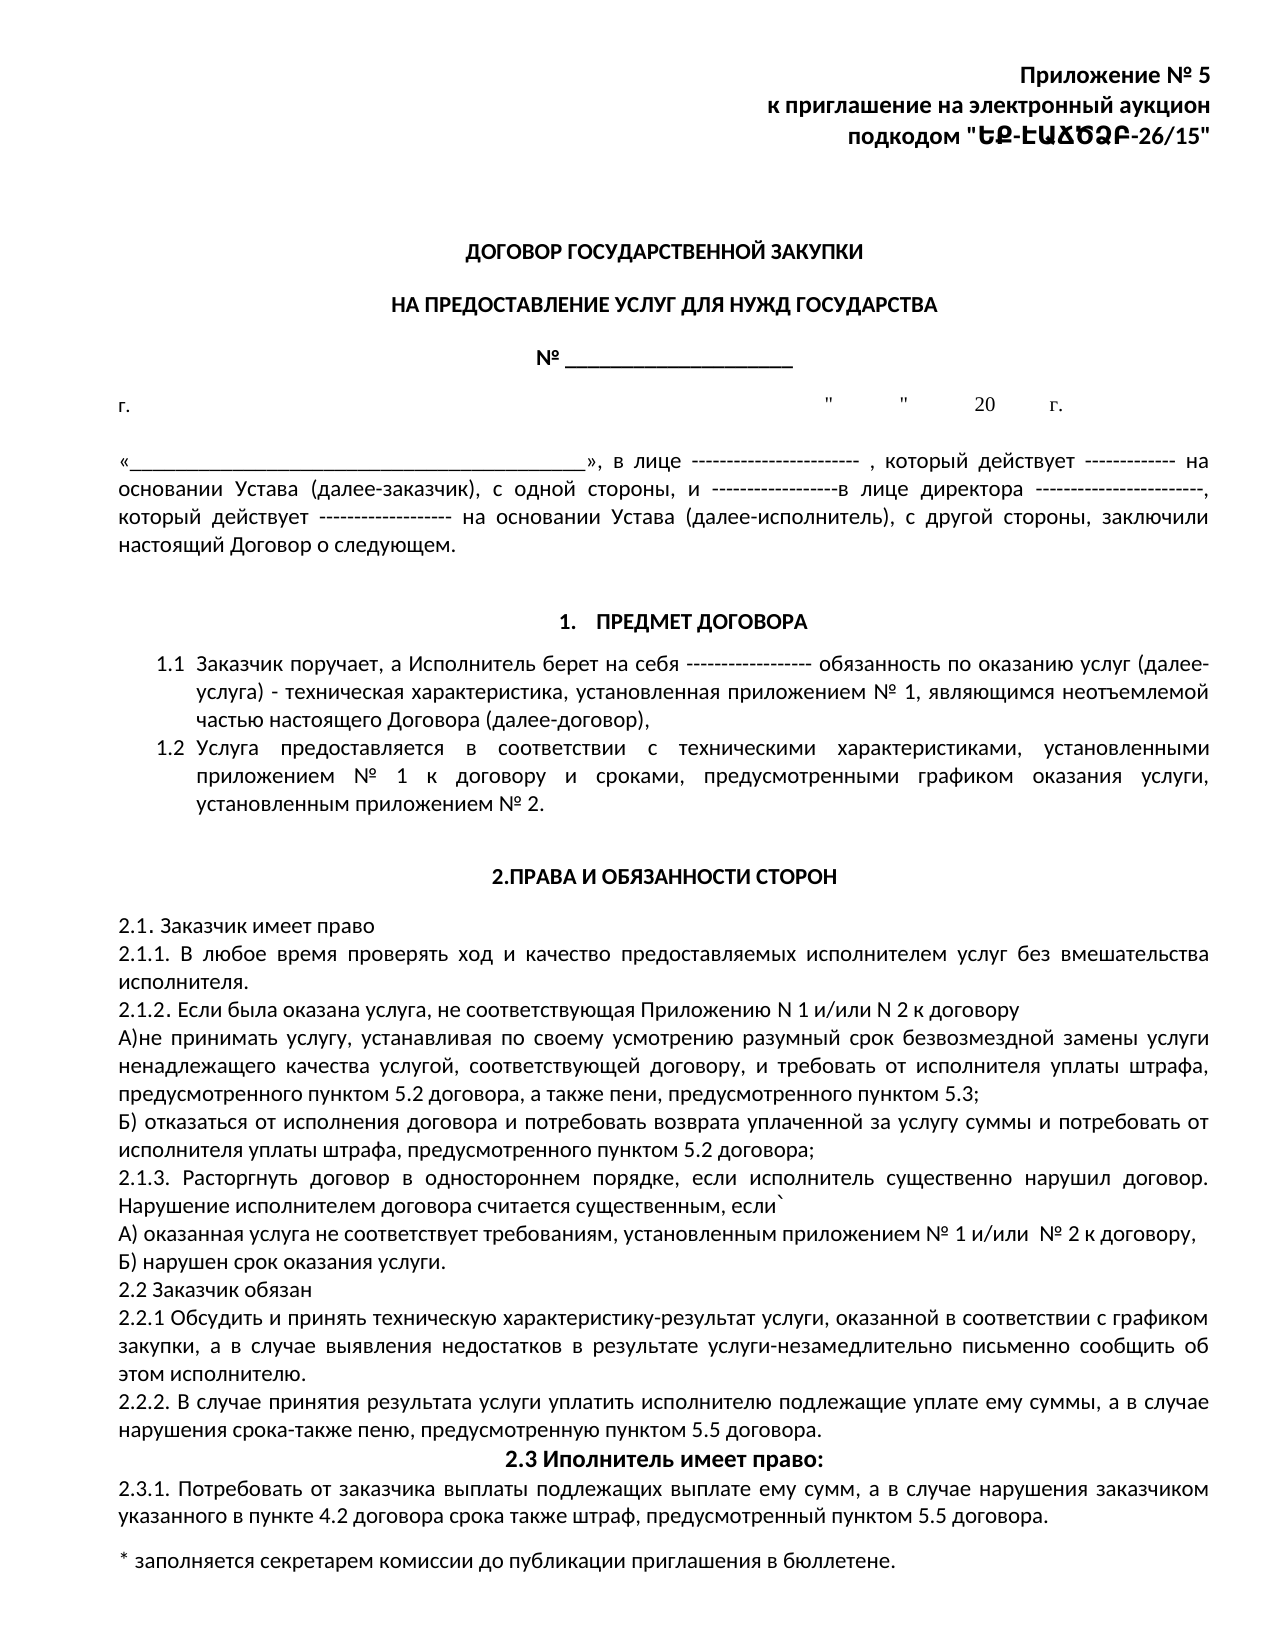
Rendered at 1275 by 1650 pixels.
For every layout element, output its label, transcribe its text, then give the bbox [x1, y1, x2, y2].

list Услуга предоставляется в соответствии с техническими характеристиками, установленными приложением № 1 к договору и сроками, предусмотренными графиком оказания услуги, установленным приложением № 2. [156, 733, 1211, 817]
text Б) нарушен срок оказания услуги. [118, 1247, 1211, 1275]
table_header " " 20 г. [591, 392, 1074, 446]
text * заполняется секретарем комиссии до публикации приглашения в бюллетене. [118, 1546, 1211, 1574]
text 2.1․ Заказчик имеет право [118, 911, 1211, 939]
text Б) отказаться от исполнения договора и потребовать возврата уплаченной за услугу суммы и потребовать от исполнителя уплаты штрафа, предусмотренного пунктом 5.2 договора; [118, 1107, 1211, 1163]
list ПРЕДМЕТ ДОГОВОРА [156, 607, 1211, 635]
text 2.3 Иполнитель имеет право: [118, 1443, 1211, 1474]
text 2.1.1. В любое время проверять ход и качество предоставляемых исполнителем услуг без вмешательства исполнителя. [118, 939, 1211, 995]
list Заказчик поручает, а Исполнитель берет на себя ------------------ обязанность по оказанию услуг (далее-услуга) - техническая характеристика, установленная приложением № 1, являющимся неотъемлемой частью настоящего Договора (далее-договор), [156, 649, 1211, 733]
text 2.2 Заказчик обязан [118, 1275, 1211, 1303]
text 2.1.2․ Если была оказана услуга, не соответствующая Приложению N 1 и/или N 2 к договору [118, 995, 1211, 1023]
text ДОГОВОР ГОСУДАРСТВЕННОЙ ЗАКУПКИ [118, 237, 1211, 265]
text А)не принимать услугу, устанавливая по своему усмотрению разумный срок безвозмездной замены услуги ненадлежащего качества услугой, соответствующей договору, и требовать от исполнителя уплаты штрафа, предусмотренного пунктом 5.2 договора, а также пени, предусмотренного пунктом 5.3; [118, 1023, 1211, 1107]
text к приглашение на электронный аукцион [148, 89, 1211, 120]
text подкодом "ԵՔ-ԷԱՃԾՁԲ-26/15" [148, 120, 1211, 151]
text «________________________________________», в лице ------------------------ , который действует ------------- на основании Устава (далее-заказчик), с одной стороны, и ------------------в лице директора ------------------------, который действует ------------------- на основании Устава (далее-исполнитель), с другой стороны, заключили настоящий Договор о следующем. [118, 446, 1211, 558]
text № ____________________ [118, 343, 1211, 371]
text 2.ПРАВА И ОБЯЗАННОСТИ СТОРОН [118, 862, 1211, 890]
text А) оказанная услуга не соответствует требованиям, установленным приложением № 1 и/или № 2 к договору, [118, 1219, 1211, 1247]
text 2.3.1. Потребовать от заказчика выплаты подлежащих выплате ему сумм, а в случае нарушения заказчиком указанного в пункте 4.2 договора срока также штраф, предусмотренный пунктом 5.5 договора. [118, 1474, 1211, 1530]
text 2.2.1 Обсудить и принять техническую характеристику-результат услуги, оказанной в соответствии с графиком закупки, а в случае выявления недостатков в результате услуги-незамедлительно письменно сообщить об этом исполнителю. [118, 1303, 1211, 1387]
text 2.1.3. Расторгнуть договор в одностороннем порядке, если исполнитель существенно нарушил договор. Нарушение исполнителем договора считается существенным, если՝ [118, 1163, 1211, 1219]
text 2.2.2. В случае принятия результата услуги уплатить исполнителю подлежащие уплате ему суммы, а в случае нарушения срока-также пеню, предусмотренную пунктом 5.5 договора. [118, 1387, 1211, 1443]
text Приложение № 5 [118, 59, 1211, 89]
table_header г. [107, 392, 591, 446]
text НА ПРЕДОСТАВЛЕНИЕ УСЛУГ ДЛЯ НУЖД ГОСУДАРСТВА [118, 290, 1211, 318]
